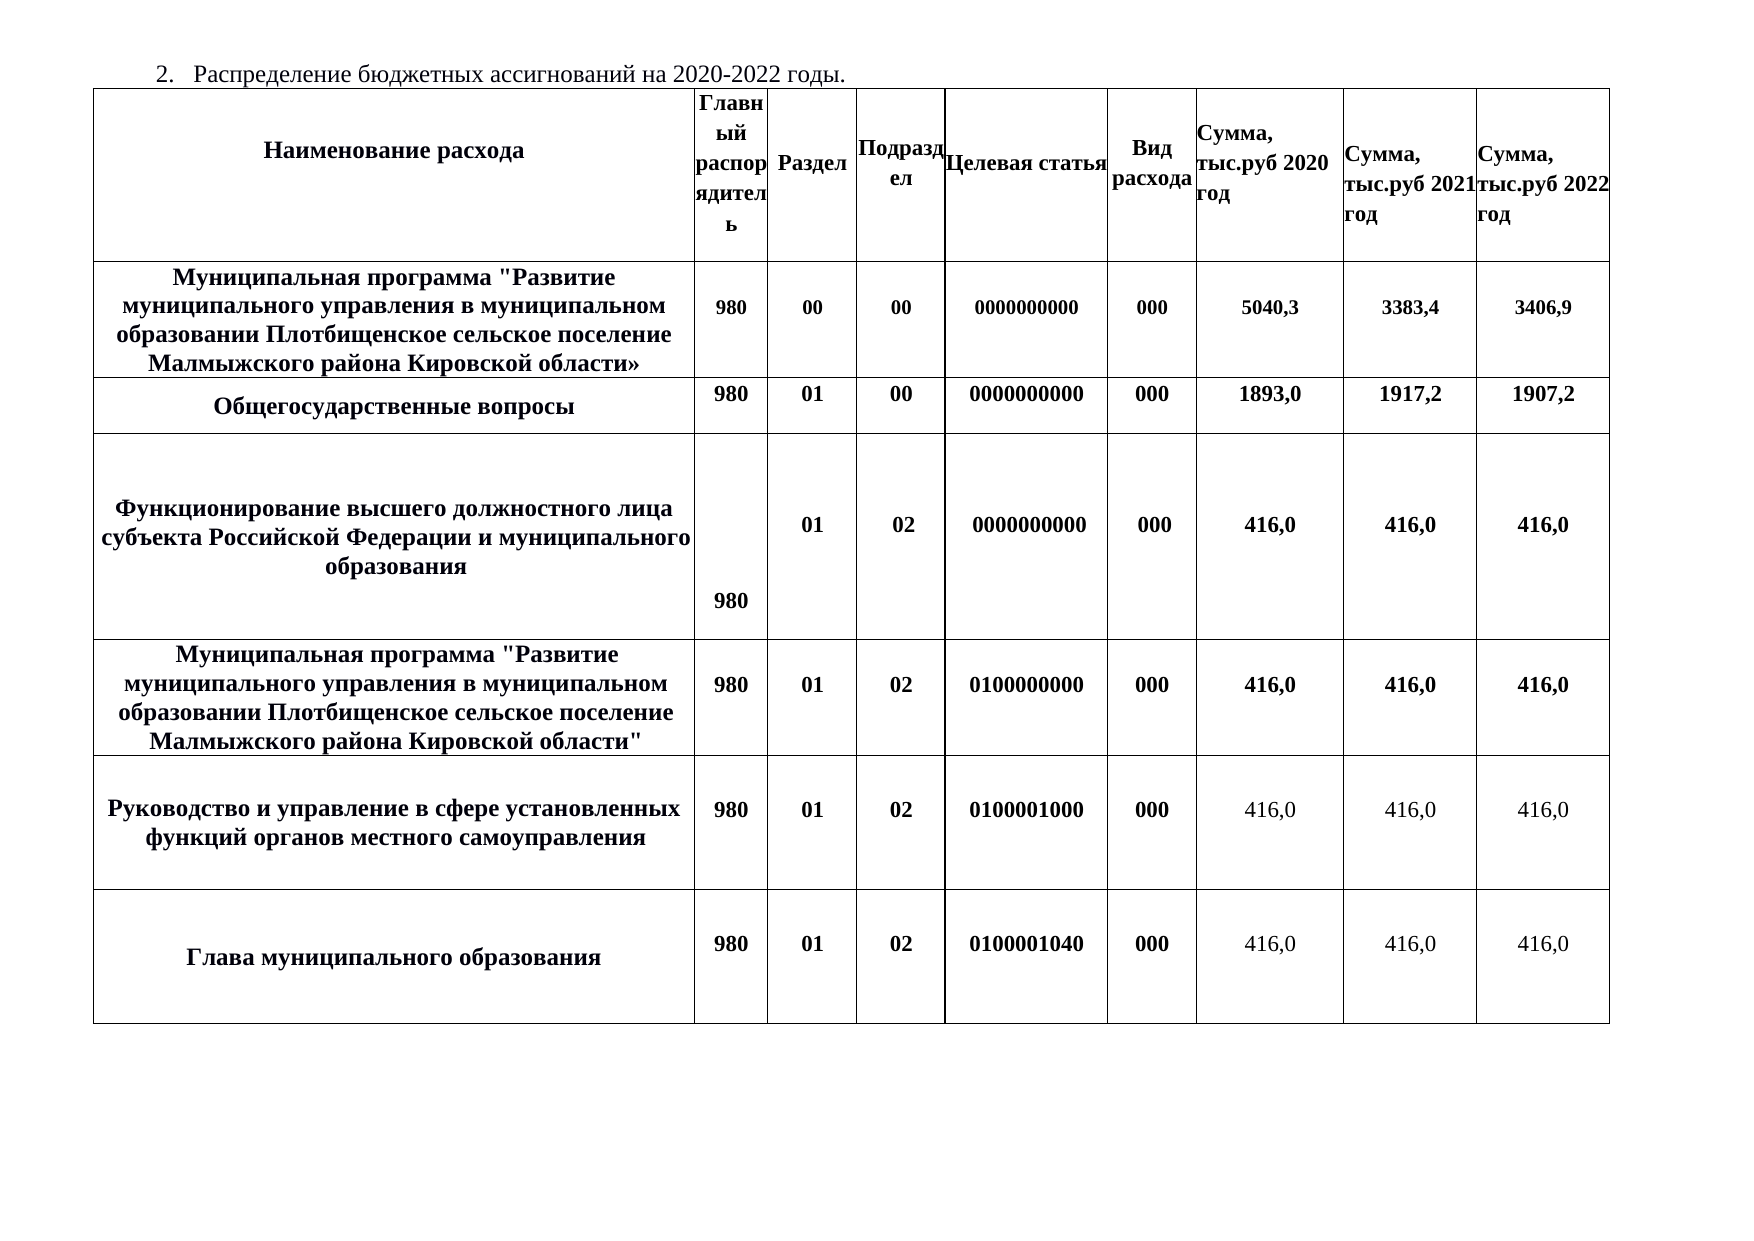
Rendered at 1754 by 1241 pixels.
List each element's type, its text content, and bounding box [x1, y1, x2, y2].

table_cell 980 [695, 756, 767, 888]
table_header Вид расхода [1108, 89, 1196, 261]
table_cell 416,0 [1197, 434, 1343, 638]
table_cell 980 [695, 262, 767, 377]
table_cell 000 [1108, 756, 1196, 888]
table_cell 0000000000 [946, 378, 1107, 433]
table_cell 000 [1108, 890, 1196, 1022]
table_cell 00 [857, 262, 944, 377]
table_header Раздел [768, 89, 856, 261]
table_cell 3383,4 [1344, 262, 1476, 377]
table_header Сумма, тыс.руб 2021 год [1344, 89, 1476, 261]
table_cell 1917,2 [1344, 378, 1476, 433]
table_cell Руководство и управление в сфере установленных функций органов местного самоуправления [94, 756, 694, 888]
table_cell 00 [857, 378, 944, 433]
table_cell 01 [768, 378, 856, 433]
table_cell 000 [1108, 262, 1196, 377]
table_cell 01 [768, 756, 856, 888]
table_cell 01 [768, 640, 856, 754]
table_cell 0000000000 [946, 434, 1107, 638]
table_cell 416,0 [1477, 640, 1609, 754]
table_cell 416,0 [1477, 756, 1609, 888]
table_cell 416,0 [1344, 756, 1476, 888]
table_cell 416,0 [1344, 890, 1476, 1022]
list Распределение бюджетных ассигнований на 2020-2022 годы. [156, 59, 1636, 88]
table_header Сумма, тыс.руб 2020 год [1197, 89, 1343, 261]
table_cell 416,0 [1477, 890, 1609, 1022]
table_header Целевая статья [946, 89, 1107, 261]
table_cell 00 [768, 262, 856, 377]
table_cell Муниципальная программа "Развитие муниципального управления в муниципальном образовании Плотбищенское сельское поселение Малмыжского района Кировской области" [94, 640, 694, 754]
table_cell 000 [1108, 640, 1196, 754]
table_cell 01 [768, 434, 856, 638]
table_cell 1893,0 [1197, 378, 1343, 433]
table_cell 980 [695, 890, 767, 1022]
table_cell 416,0 [1477, 434, 1609, 638]
table_header Главный распорядитель [695, 89, 767, 261]
table_cell 02 [857, 640, 944, 754]
table_cell Функционирование высшего должностного лица субъекта Российской Федерации и муниципального образования [94, 434, 694, 638]
table_header Наименование расхода [94, 89, 694, 261]
table_cell 416,0 [1197, 640, 1343, 754]
table_cell 1907,2 [1477, 378, 1609, 433]
table_header Подраздел [857, 89, 944, 261]
table_cell Муниципальная программа "Развитие муниципального управления в муниципальном образовании Плотбищенское сельское поселение Малмыжского района Кировской области» [94, 262, 694, 377]
table_cell 000 [1108, 434, 1196, 638]
table_cell 0100000000 [946, 640, 1107, 754]
table_cell 0100001000 [946, 756, 1107, 888]
table_cell 02 [857, 890, 944, 1022]
table_cell 416,0 [1344, 640, 1476, 754]
table_cell 02 [857, 756, 944, 888]
table_cell 980 [695, 434, 767, 638]
table_cell 01 [768, 890, 856, 1022]
table_cell 02 [857, 434, 944, 638]
table_cell 416,0 [1197, 890, 1343, 1022]
table_cell 980 [695, 378, 767, 433]
table_cell 5040,3 [1197, 262, 1343, 377]
table_header Сумма, тыс.руб 2022 год [1477, 89, 1609, 261]
table_cell 0000000000 [946, 262, 1107, 377]
table_cell Общегосударственные вопросы [94, 378, 694, 433]
table_cell 416,0 [1197, 756, 1343, 888]
table_cell 980 [695, 640, 767, 754]
table_cell 0100001040 [946, 890, 1107, 1022]
table_cell Глава муниципального образования [94, 890, 694, 1022]
table_cell 416,0 [1344, 434, 1476, 638]
table_cell 000 [1108, 378, 1196, 433]
table_cell 3406,9 [1477, 262, 1609, 377]
